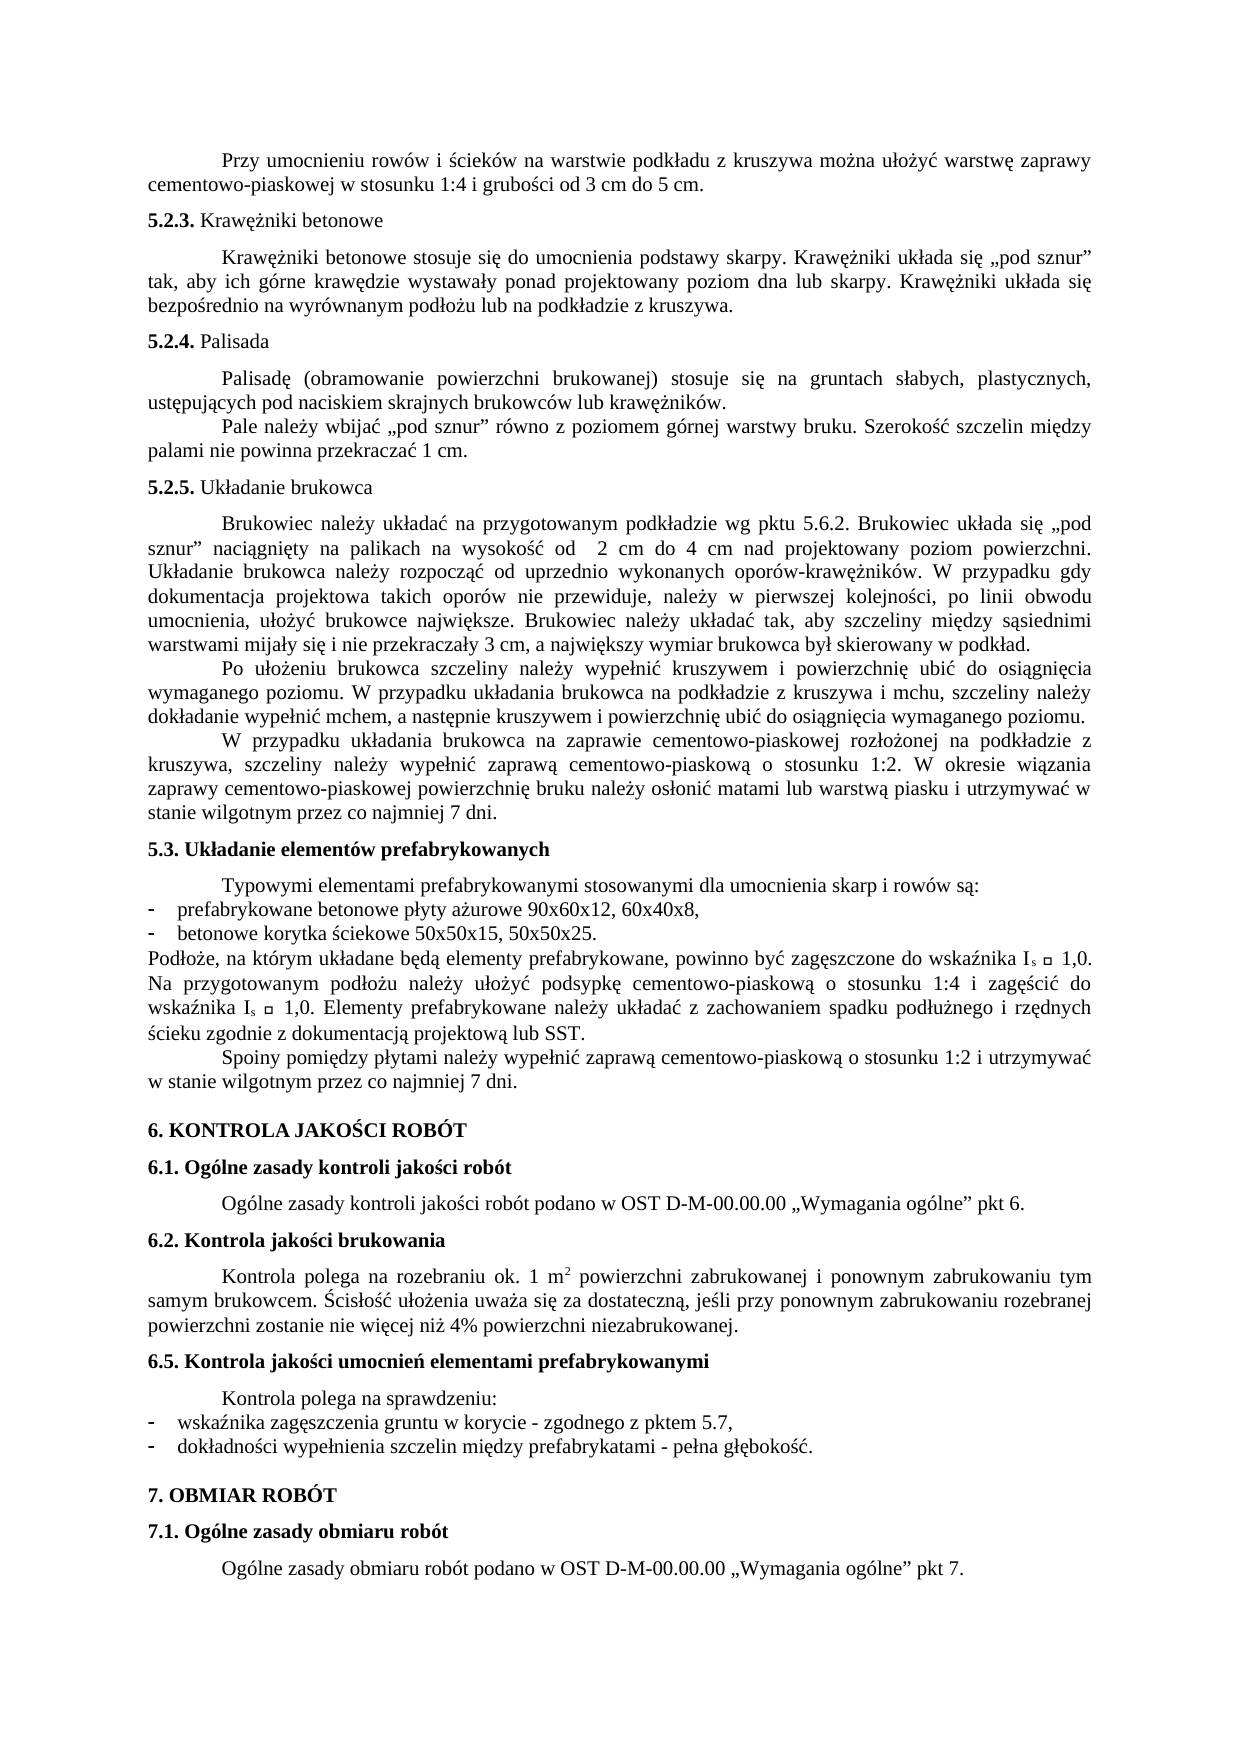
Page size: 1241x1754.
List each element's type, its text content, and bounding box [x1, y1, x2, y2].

text 5.2.5. Układanie brukowca [148, 475, 1093, 499]
text 6.1. Ogólne zasady kontroli jakości robót [148, 1155, 1093, 1179]
list betonowe korytka ściekowe 50x50x15, 50x50x25. [148, 921, 1093, 945]
text Palisadę (obramowanie powierzchni brukowanej) stosuje się na gruntach słabych, plastycznych, ustępujących pod naciskiem skrajnych brukowców lub krawężników. [148, 366, 1093, 414]
text 5.2.3. Krawężniki betonowe [148, 208, 1093, 232]
text Spoiny pomiędzy płytami należy wypełnić zaprawą cementowo-piaskową o stosunku 1:2 i utrzymywać w stanie wilgotnym przez co najmniej 7 dni. [148, 1045, 1093, 1093]
text Pale należy wbijać „pod sznur” równo z poziomem górnej warstwy bruku. Szerokość szczelin między palami nie powinna przekraczać 1 cm. [148, 414, 1093, 462]
text 7.1. Ogólne zasady obmiaru robót [148, 1519, 1093, 1543]
text Podłoże, na którym układane będą elementy prefabrykowane, powinno być zagęszczone do wskaźnika Is 1,0. Na przygotowanym podłożu należy ułożyć podsypkę cementowo-piaskową o stosunku 1:4 i zagęścić do wskaźnika Is 1,0. Elementy prefabrykowane należy układać z zachowaniem spadku podłużnego i rzędnych ścieku zgodnie z dokumentacją projektową lub SST. [148, 945, 1093, 1045]
text Krawężniki betonowe stosuje się do umocnienia podstawy skarpy. Krawężniki układa się „pod sznur” tak, aby ich górne krawędzie wystawały ponad projektowany poziom dna lub skarpy. Krawężniki układa się bezpośrednio na wyrównanym podłożu lub na podkładzie z kruszywa. [148, 245, 1093, 317]
list prefabrykowane betonowe płyty ażurowe 90x60x12, 60x40x8, [148, 897, 1093, 921]
text 6. KONTROLA JAKOŚCI ROBÓT [148, 1118, 1093, 1142]
text 6.5. Kontrola jakości umocnień elementami prefabrykowanymi [148, 1349, 1093, 1373]
text W przypadku układania brukowca na zaprawie cementowo-piaskowej rozłożonej na podkładzie z kruszywa, szczeliny należy wypełnić zaprawą cementowo-piaskową o stosunku 1:2. W okresie wiązania zaprawy cementowo-piaskowej powierzchnię bruku należy osłonić matami lub warstwą piasku i utrzymywać w stanie wilgotnym przez co najmniej 7 dni. [148, 728, 1093, 824]
text Kontrola polega na rozebraniu ok. 1 m2 powierzchni zabrukowanej i ponownym zabrukowaniu tym samym brukowcem. Ścisłość ułożenia uważa się za dostateczną, jeśli przy ponownym zabrukowaniu rozebranej powierzchni zostanie nie więcej niż 4% powierzchni niezabrukowanej. [148, 1264, 1093, 1337]
text Przy umocnieniu rowów i ścieków na warstwie podkładu z kruszywa można ułożyć warstwę zaprawy cementowo-piaskowej w stosunku 1:4 i grubości od 3 cm do 5 cm. [148, 148, 1093, 196]
list wskaźnika zagęszczenia gruntu w korycie - zgodnego z pktem 5.7, [148, 1410, 1093, 1434]
text Brukowiec należy układać na przygotowanym podkładzie wg pktu 5.6.2. Brukowiec układa się „pod sznur” naciągnięty na palikach na wysokość od 2 cm do 4 cm nad projektowany poziom powierzchni. Układanie brukowca należy rozpocząć od uprzednio wykonanych oporów-krawężników. W przypadku gdy dokumentacja projektowa takich oporów nie przewiduje, należy w pierwszej kolejności, po linii obwodu umocnienia, ułożyć brukowce największe. Brukowiec należy układać tak, aby szczeliny między sąsiednimi warstwami mijały się i nie przekraczały 3 cm, a największy wymiar brukowca był skierowany w podkład. [148, 511, 1093, 656]
text 5.2.4. Palisada [148, 329, 1093, 353]
text 5.3. Układanie elementów prefabrykowanych [148, 837, 1093, 861]
text Kontrola polega na sprawdzeniu: [148, 1386, 1093, 1410]
text 6.2. Kontrola jakości brukowania [148, 1228, 1093, 1252]
text Po ułożeniu brukowca szczeliny należy wypełnić kruszywem i powierzchnię ubić do osiągnięcia wymaganego poziomu. W przypadku układania brukowca na podkładzie z kruszywa i mchu, szczeliny należy dokładanie wypełnić mchem, a następnie kruszywem i powierzchnię ubić do osiągnięcia wymaganego poziomu. [148, 656, 1093, 728]
list dokładności wypełnienia szczelin między prefabrykatami - pełna głębokość. [148, 1434, 1093, 1458]
text Ogólne zasady obmiaru robót podano w OST D-M-00.00.00 „Wymagania ogólne” pkt 7. [148, 1556, 1093, 1580]
text Ogólne zasady kontroli jakości robót podano w OST D-M-00.00.00 „Wymagania ogólne” pkt 6. [148, 1191, 1093, 1215]
text 7. OBMIAR ROBÓT [148, 1483, 1093, 1507]
text Typowymi elementami prefabrykowanymi stosowanymi dla umocnienia skarp i rowów są: [148, 873, 1093, 897]
